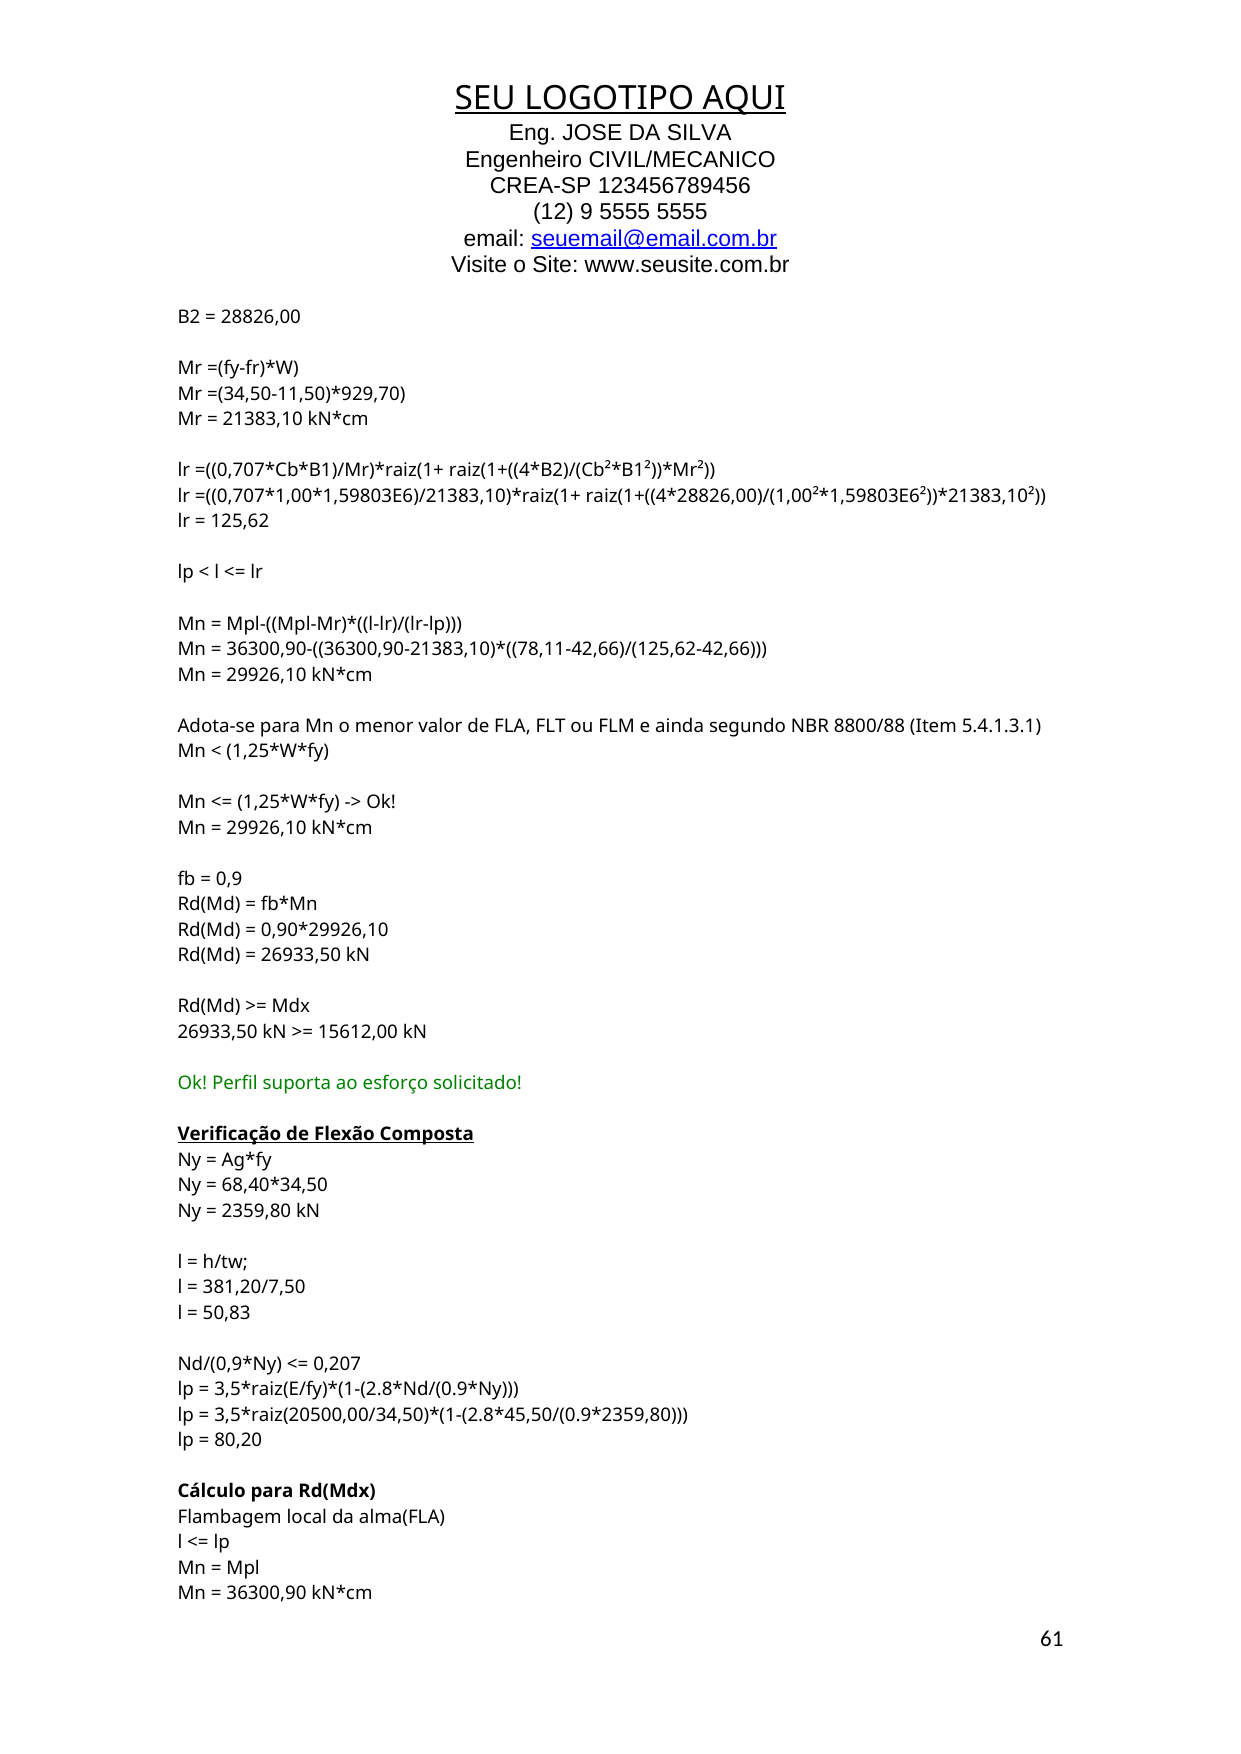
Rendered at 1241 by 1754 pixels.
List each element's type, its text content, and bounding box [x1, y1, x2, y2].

text lp = 3,5*raiz(20500,00/34,50)*(1-(2.8*45,50/(0.9*2359,80))) [177, 1401, 1063, 1427]
text Rd(Md) = 26933,50 kN [177, 942, 1063, 967]
text Ny = Ag*fy [177, 1146, 1063, 1171]
text l <= lp [177, 1529, 1063, 1554]
text Nd/(0,9*Ny) <= 0,207 [177, 1350, 1063, 1376]
text Flambagem local da alma(FLA) [177, 1503, 1063, 1529]
text Mn = 29926,10 kN*cm [177, 814, 1063, 839]
text Mr =(34,50-11,50)*929,70) [177, 380, 1063, 406]
text Mn = Mpl [177, 1554, 1063, 1580]
text lp = 80,20 [177, 1427, 1063, 1452]
text Mn = Mpl-((Mpl-Mr)*((l-lr)/(lr-lp))) [177, 610, 1063, 635]
text lr =((0,707*1,00*1,59803E6)/21383,10)*raiz(1+ raiz(1+((4*28826,00)/(1,00²*1,59803E6²))*21383,10²)) [177, 482, 1063, 508]
text Rd(Md) = 0,90*29926,10 [177, 916, 1063, 942]
text Ny = 68,40*34,50 [177, 1171, 1063, 1197]
text B2 = 28826,00 [177, 304, 1063, 329]
text Mn <= (1,25*W*fy) -> Ok! [177, 788, 1063, 814]
text Adota-se para Mn o menor valor de FLA, FLT ou FLM e ainda segundo NBR 8800/88 (Item 5.4.1.3.1) Mn < (1,25*W*fy) [177, 712, 1063, 763]
text fb = 0,9 [177, 865, 1063, 891]
text l = 381,20/7,50 [177, 1273, 1063, 1299]
text lr =((0,707*Cb*B1)/Mr)*raiz(1+ raiz(1+((4*B2)/(Cb²*B1²))*Mr²)) [177, 457, 1063, 482]
text Cálculo para Rd(Mdx) [177, 1478, 1063, 1503]
text Ok! Perfil suporta ao esforço solicitado! [177, 1069, 1063, 1095]
text Rd(Md) = fb*Mn [177, 891, 1063, 916]
text Mn = 29926,10 kN*cm [177, 661, 1063, 686]
text lp < l <= lr [177, 559, 1063, 584]
text Rd(Md) >= Mdx [177, 993, 1063, 1018]
text lp = 3,5*raiz(E/fy)*(1-(2.8*Nd/(0.9*Ny))) [177, 1376, 1063, 1401]
text Mr =(fy-fr)*W) [177, 355, 1063, 380]
text Mn = 36300,90-((36300,90-21383,10)*((78,11-42,66)/(125,62-42,66))) [177, 635, 1063, 661]
text l = h/tw; [177, 1248, 1063, 1273]
text Mn = 36300,90 kN*cm [177, 1580, 1063, 1605]
text l = 50,83 [177, 1299, 1063, 1324]
text 26933,50 kN >= 15612,00 kN [177, 1018, 1063, 1044]
text Verificação de Flexão Composta [177, 1120, 1063, 1146]
text Mr = 21383,10 kN*cm [177, 406, 1063, 431]
text Ny = 2359,80 kN [177, 1197, 1063, 1222]
text lr = 125,62 [177, 508, 1063, 533]
